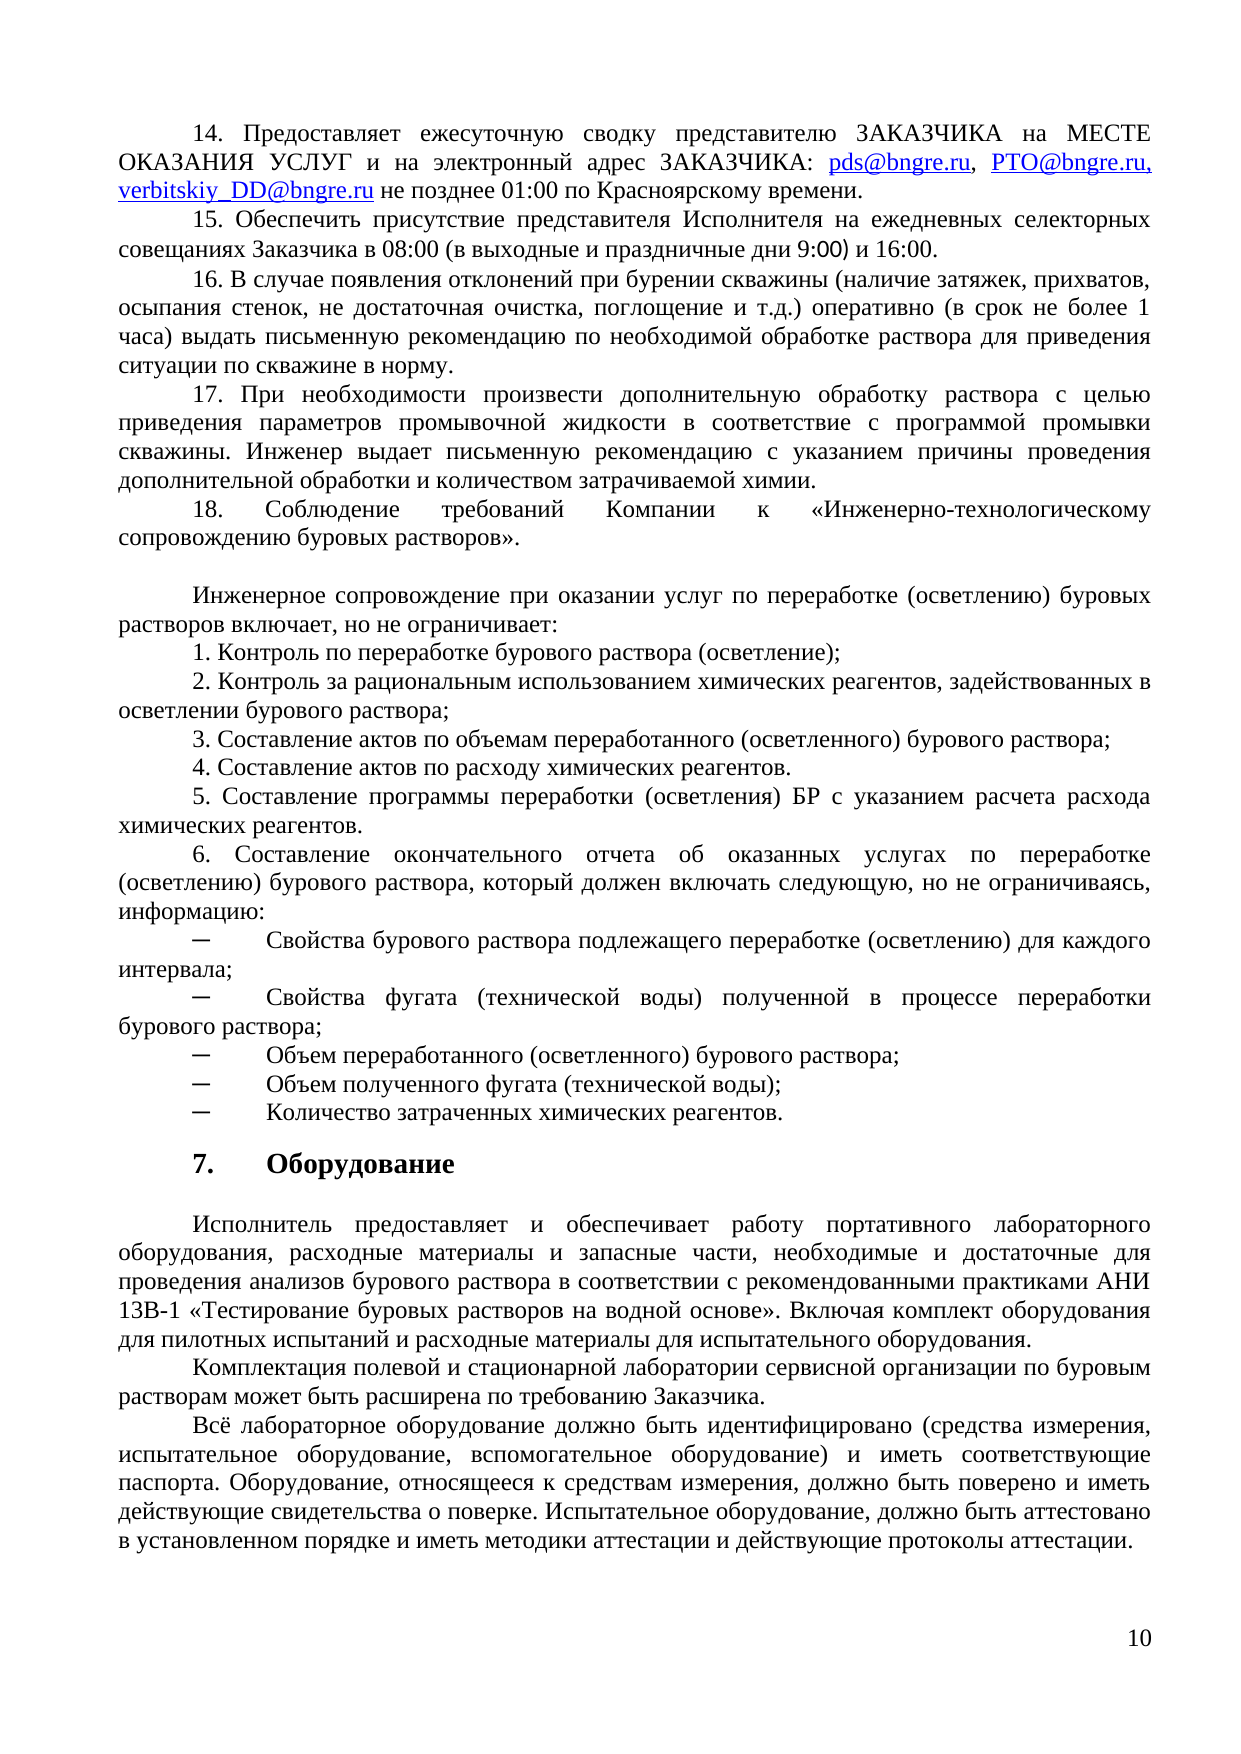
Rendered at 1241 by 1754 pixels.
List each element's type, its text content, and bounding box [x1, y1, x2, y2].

list Свойства фугата (технической воды) полученной в процессе переработки бурового раствора; [118, 982, 1152, 1040]
text 17. При необходимости произвести дополнительную обработку раствора с целью приведения параметров промывочной жидкости в соответствие с программой промывки скважины. Инженер выдает письменную рекомендацию с указанием причины проведения дополнительной обработки и количеством затрачиваемой химии. [118, 379, 1152, 494]
text 16. В случае появления отклонений при бурении скважины (наличие затяжек, прихватов, осыпания стенок, не достаточная очистка, поглощение и т.д.) оперативно (в срок не более 1 часа) выдать письменную рекомендацию по необходимой обработке раствора для приведения ситуации по скважине в норму. [118, 264, 1152, 379]
list Свойства бурового раствора подлежащего переработке (осветлению) для каждого интервала; [118, 925, 1152, 982]
list Исполнитель предоставляет и обеспечивает работу портативного лабораторного оборудования, расходные материалы и запасные части, необходимые и достаточные для проведения анализов бурового раствора в соответствии с рекомендованными практиками АНИ 13B-1 «Тестирование буровых растворов на водной основе». Включая комплект оборудования для пилотных испытаний и расходные материалы для испытательного оборудования. [118, 1209, 1152, 1352]
list Комплектация полевой и стационарной лаборатории сервисной организации по буровым растворам может быть расширена по требованию Заказчика. [118, 1352, 1152, 1410]
text 18. Соблюдение требований Компании к «Инженерно-технологическому сопровождению буровых растворов». [118, 494, 1152, 551]
list 3. Составление актов по объемам переработанного (осветленного) бурового раствора; [118, 724, 1152, 752]
subtitle Оборудование [118, 1146, 1152, 1180]
list Всё лабораторное оборудование должно быть идентифицировано (средства измерения, испытательное оборудование, вспомогательное оборудование) и иметь соответствующие паспорта. Оборудование, относящееся к средствам измерения, должно быть поверено и иметь действующие свидетельства о поверке. Испытательное оборудование, должно быть аттестовано в установленном порядке и иметь методики аттестации и действующие протоколы аттестации. [118, 1410, 1152, 1554]
text 15. Обеспечить присутствие представителя Исполнителя на ежедневных селекторных совещаниях Заказчика в 08:00 (в выходные и праздничные дни 9:00) и 16:00. [118, 204, 1152, 264]
list Количество затраченных химических реагентов. [118, 1097, 1152, 1126]
list Объем переработанного (осветленного) бурового раствора; [118, 1040, 1152, 1069]
list 1. Контроль по переработке бурового раствора (осветление); [118, 637, 1152, 666]
list Объем полученного фугата (технической воды); [118, 1069, 1152, 1097]
list 4. Составление актов по расходу химических реагентов. [118, 752, 1152, 781]
text 14. Предоставляет ежесуточную сводку представителю ЗАКАЗЧИКА на МЕСТЕ ОКАЗАНИЯ УСЛУГ и на электронный адрес ЗАКАЗЧИКА: pds@bngre.ru, PTO@bngre.ru, verbitskiy_DD@bngre.ru не позднее 01:00 по Красноярскому времени. [118, 118, 1152, 204]
list 2. Контроль за рациональным использованием химических реагентов, задействованных в осветлении бурового раствора; [118, 666, 1152, 724]
list 5. Составление программы переработки (осветления) БР с указанием расчета расхода химических реагентов. [118, 781, 1152, 839]
text Инженерное сопровождение при оказании услуг по переработке (осветлению) буровых растворов включает, но не ограничивает: [118, 580, 1152, 637]
list 6. Составление окончательного отчета об оказанных услугах по переработке (осветлению) бурового раствора, который должен включать следующую, но не ограничиваясь, информацию: [118, 839, 1152, 925]
